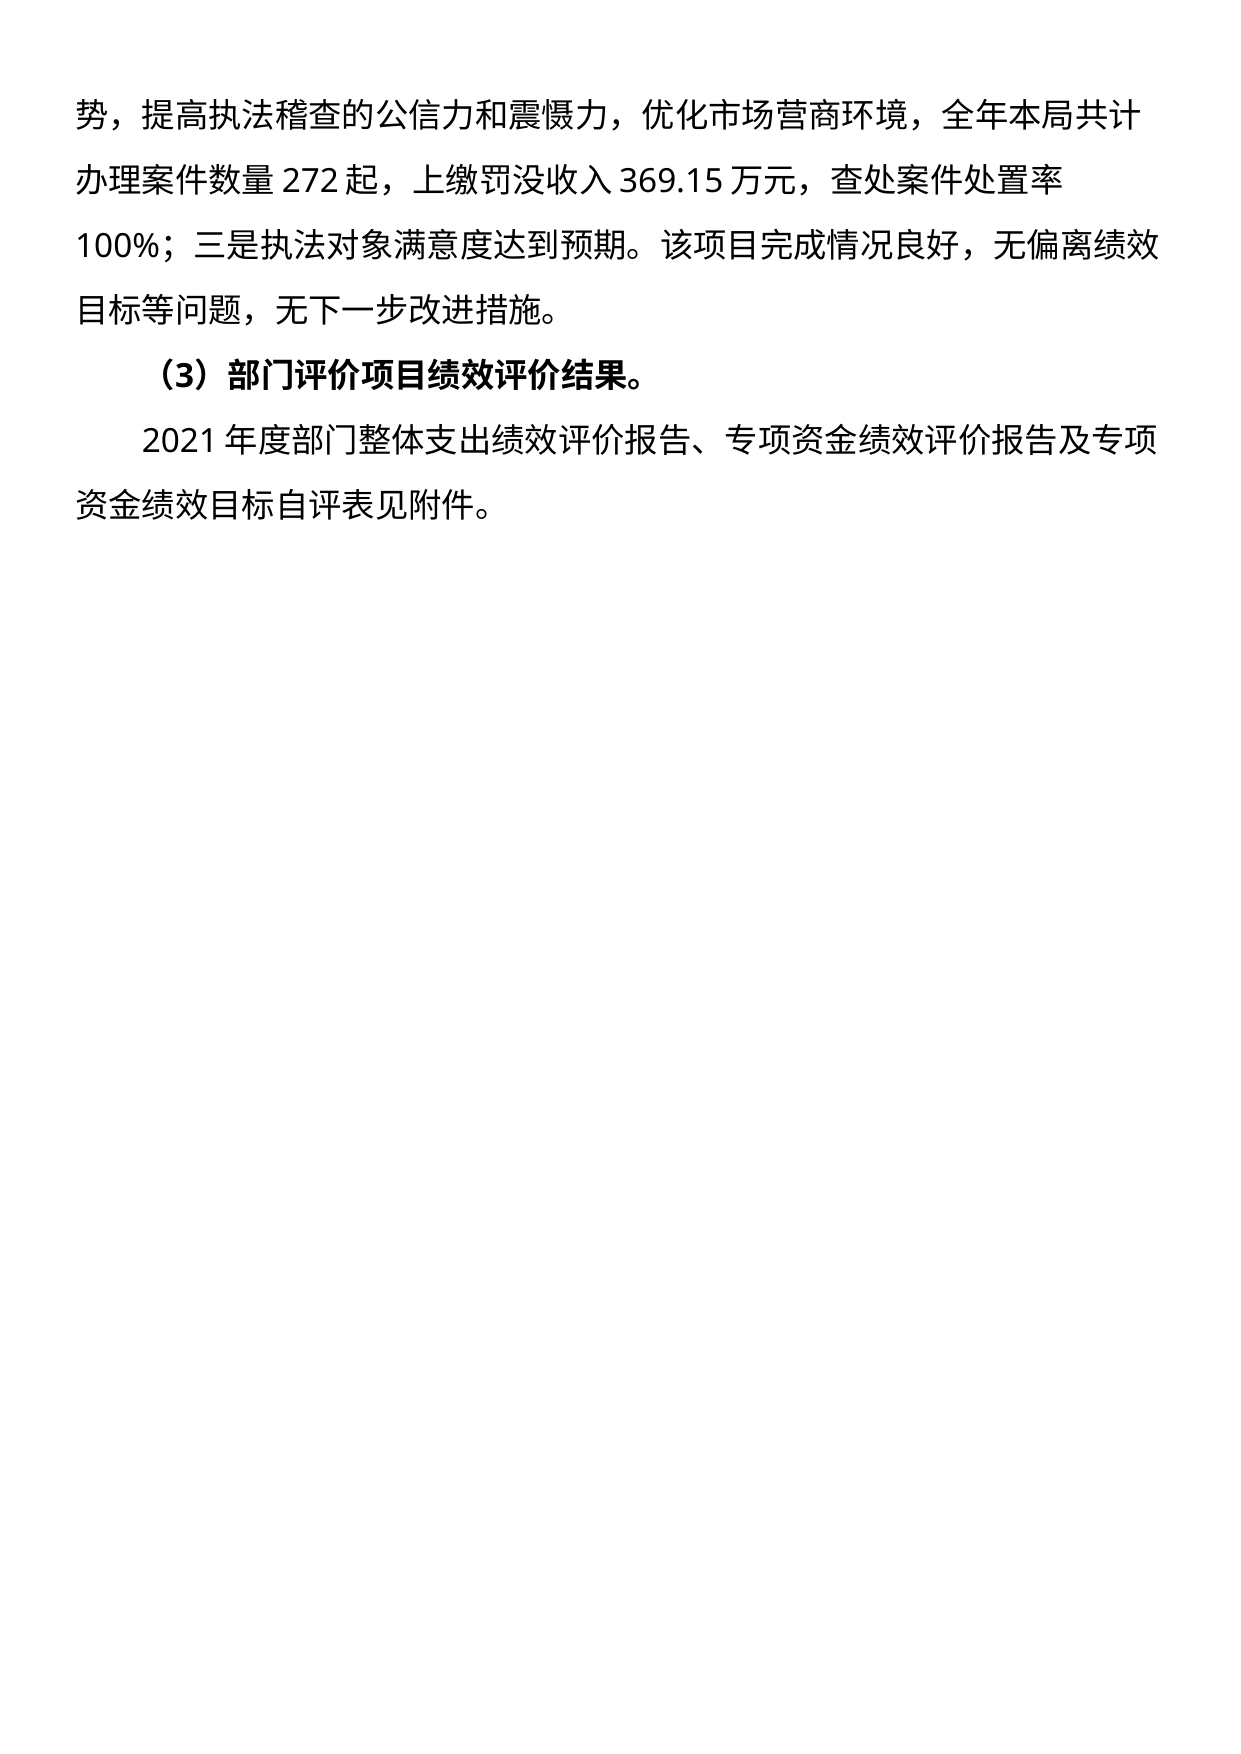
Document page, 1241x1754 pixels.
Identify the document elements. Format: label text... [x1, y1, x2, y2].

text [75, 81, 1165, 341]
text 2021年度部门整体支出绩效评价报告、专项资金绩效评价报告及专项资金绩效目标自评表见附件。 [75, 406, 1165, 536]
text （3）部门评价项目绩效评价结果。 [75, 341, 1165, 406]
